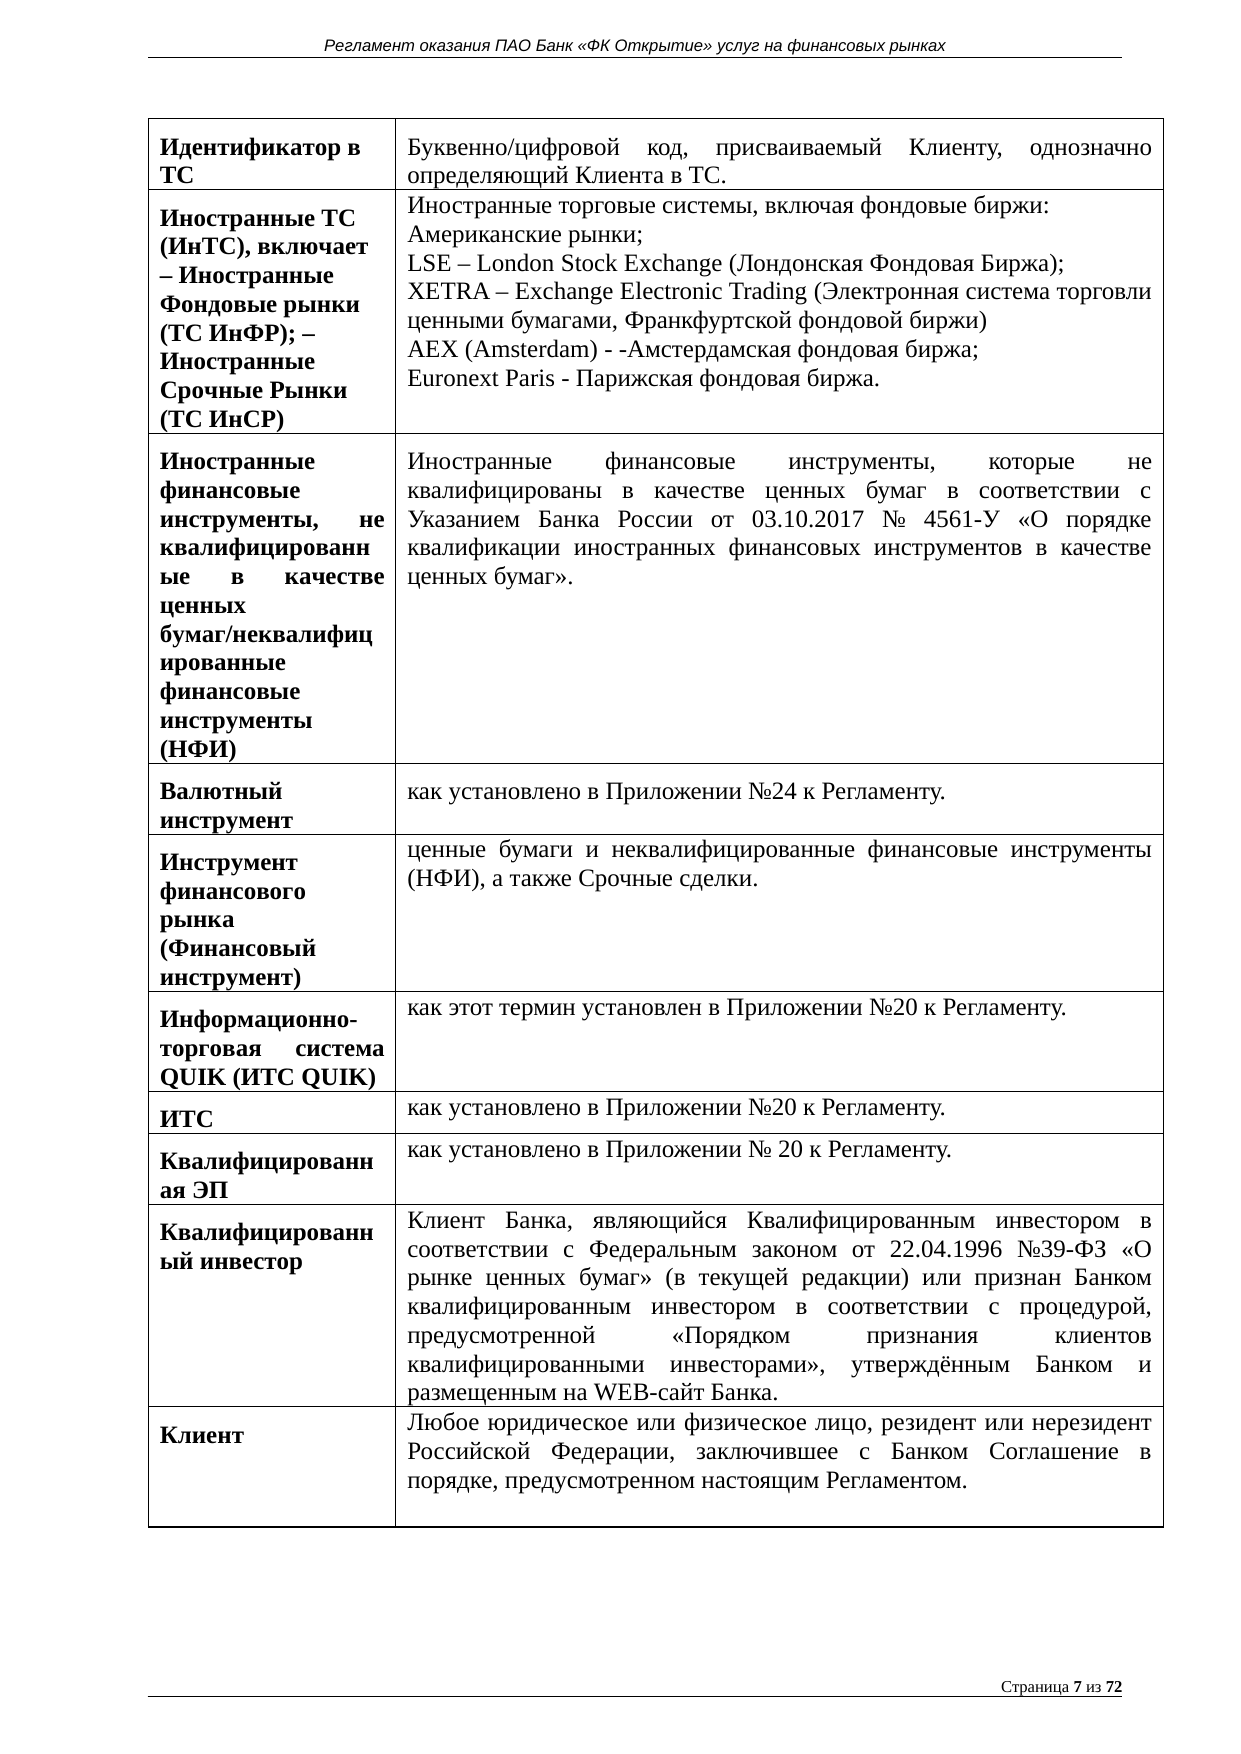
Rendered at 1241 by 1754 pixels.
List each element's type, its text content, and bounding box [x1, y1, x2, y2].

table_cell как установлено в Приложении №24 к Регламенту. [396, 764, 1163, 833]
table_cell Иностранные финансовые инструменты, которые не квалифицированы в качестве ценных бумаг в соответствии с Указанием Банка России от 03.10.2017 № 4561-У «О порядке квалификации иностранных финансовых инструментов в качестве ценных бумаг». [396, 434, 1163, 762]
table_cell Клиент Банка, являющийся Квалифицированным инвестором в соответствии с Федеральным законом от 22.04.1996 №39-ФЗ «О рынке ценных бумаг» (в текущей редакции) или признан Банком квалифицированным инвестором в соответствии с процедурой, предусмотренной «Порядком признания клиентов квалифицированными инвесторами», утверждённым Банком и размещенным на WEB-сайт Банка. [396, 1205, 1163, 1406]
table_cell Иностранные ТС (ИнТС), включает – Иностранные Фондовые рынки (ТС ИнФР); – Иностранные Срочные Рынки (ТС ИнСР) [149, 190, 395, 433]
table_cell как установлено в Приложении № 20 к Регламенту. [396, 1134, 1163, 1204]
table_cell Квалифицированная ЭП [149, 1134, 395, 1204]
table_cell Клиент [149, 1407, 395, 1526]
table_cell Квалифицированный инвестор [149, 1205, 395, 1406]
table_cell Иностранные финансовые инструменты, не квалифицированные в качестве ценных бумаг/неквалифицированные финансовые инструменты (НФИ) [149, 434, 395, 762]
table_cell Буквенно/цифровой код, присваиваемый Клиенту, однозначно определяющий Клиента в ТС. [396, 119, 1163, 189]
table_cell Иностранные торговые системы, включая фондовые биржи: Американские рынки; LSE – London Stock Exchange (Лондонская Фондовая Биржа); XETRA – Exchange Electronic Trading (Электронная система торговли ценными бумагами, Франкфуртской фондовой биржи) AEX (Amsterdam) - -Амстердамская фондовая биржа; Euronext Paris - Парижская фондовая биржа. [396, 190, 1163, 433]
table_cell ИТС [149, 1092, 395, 1133]
table_cell Любое юридическое или физическое лицо, резидент или нерезидент Российской Федерации, заключившее с Банком Соглашение в порядке, предусмотренном настоящим Регламентом. [396, 1407, 1163, 1526]
table_cell Инструмент финансового рынка (Финансовый инструмент) [149, 835, 395, 991]
table_cell Идентификатор в ТС [149, 119, 395, 189]
table_cell как этот термин установлен в Приложении №20 к Регламенту. [396, 992, 1163, 1091]
table_cell как установлено в Приложении №20 к Регламенту. [396, 1092, 1163, 1133]
table_cell ценные бумаги и неквалифицированные финансовые инструменты (НФИ), а также Срочные сделки. [396, 835, 1163, 991]
table_cell Информационно-торговая система QUIK (ИТС QUIK) [149, 992, 395, 1091]
table_cell Валютный инструмент [149, 764, 395, 833]
